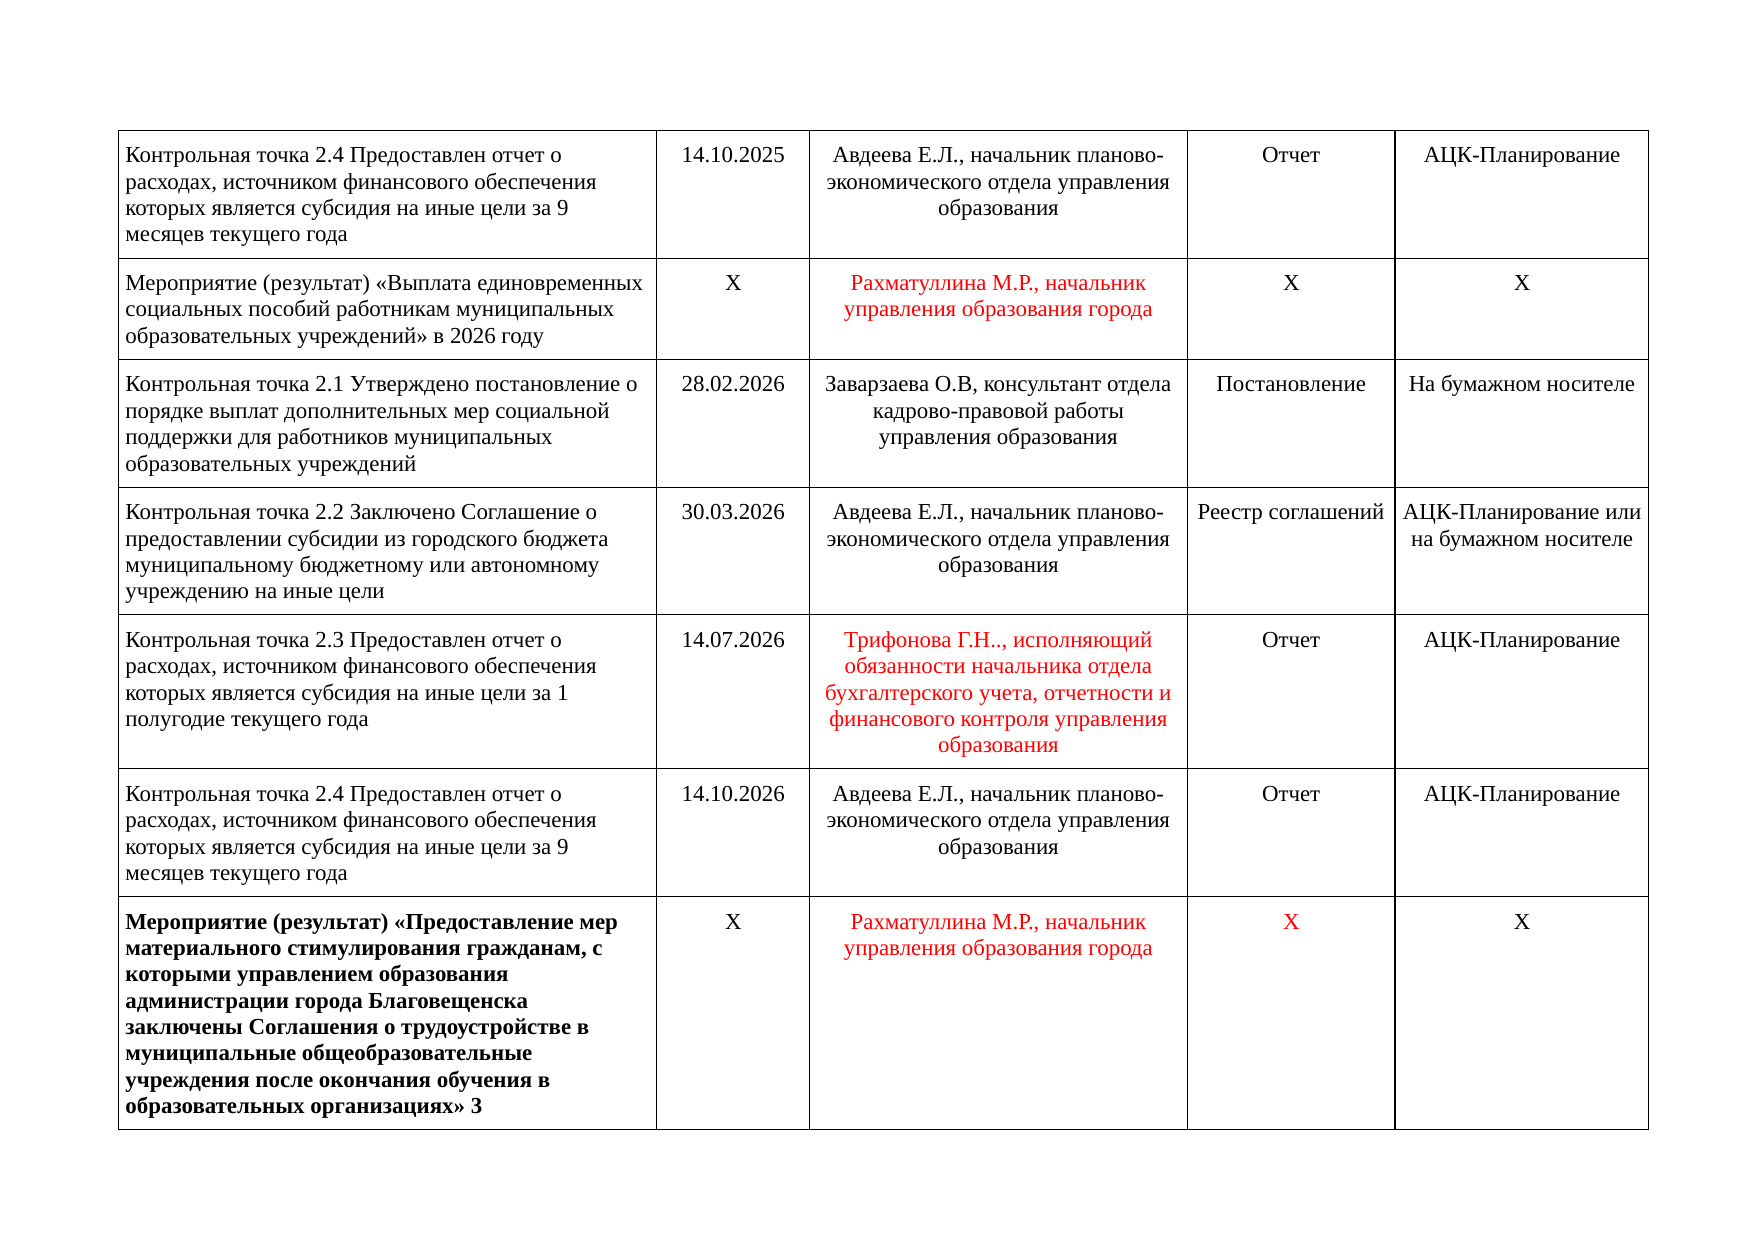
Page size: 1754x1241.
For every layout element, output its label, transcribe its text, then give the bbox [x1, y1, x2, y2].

table_cell 30.03.2026 [657, 488, 809, 614]
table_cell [810, 897, 1187, 1129]
table_cell Отчет [1188, 769, 1394, 896]
table_cell X [1188, 897, 1394, 1129]
table_cell Рахматуллина М.Р., начальник управления образования города [810, 259, 1187, 359]
table_cell Трифонова Г.Н.., исполняющий обязанности начальника отдела бухгалтерского учета, отчетности и финансового контроля управления образования [810, 615, 1187, 768]
table_cell Контрольная точка 2.1 Утверждено постановление о порядке выплат дополнительных мер социальной поддержки для работников муниципальных образовательных учреждений [119, 360, 656, 487]
table_cell АЦК-Планирование [1396, 131, 1648, 257]
table_cell Авдеева Е.Л., начальник планово-экономического отдела управления образования [810, 769, 1187, 896]
table_cell На бумажном носителе [1396, 360, 1648, 487]
table_cell Контрольная точка 2.2 Заключено Соглашение о предоставлении субсидии из городского бюджета муниципальному бюджетному или автономному учреждению на иные цели [119, 488, 656, 614]
table_cell Отчет [1188, 131, 1394, 257]
table_cell Постановление [1188, 360, 1394, 487]
table_cell Х [657, 259, 809, 359]
table_cell X [657, 897, 809, 1129]
table_cell Х [1188, 259, 1394, 359]
table_cell Контрольная точка 2.4 Предоставлен отчет о расходах, источником финансового обеспечения которых является субсидия на иные цели за 9 месяцев текущего года [119, 131, 656, 257]
table_cell Контрольная точка 2.4 Предоставлен отчет о расходах, источником финансового обеспечения которых является субсидия на иные цели за 9 месяцев текущего года [119, 769, 656, 896]
table_cell 28.02.2026 [657, 360, 809, 487]
table_cell АЦК-Планирование [1396, 615, 1648, 768]
table_cell 14.10.2025 [657, 131, 809, 257]
table_cell 14.10.2026 [657, 769, 809, 896]
table_cell Заварзаева О.В, консультант отдела кадрово-правовой работы управления образования [810, 360, 1187, 487]
table_cell 14.07.2026 [657, 615, 809, 768]
table_cell Реестр соглашений [1188, 488, 1394, 614]
table_cell Мероприятие (результат) «Выплата единовременных социальных пособий работникам муниципальных образовательных учреждений» в 2026 году [119, 259, 656, 359]
table_cell Контрольная точка 2.3 Предоставлен отчет о расходах, источником финансового обеспечения которых является субсидия на иные цели за 1 полугодие текущего года [119, 615, 656, 768]
table_cell АЦК-Планирование или на бумажном носителе [1396, 488, 1648, 614]
table_cell Отчет [1188, 615, 1394, 768]
table_cell Мероприятие (результат) «Предоставление мер материального стимулирования гражданам, с которыми управлением образования администрации города Благовещенска заключены Соглашения о трудоустройстве в муниципальные общеобразовательные учреждения после окончания обучения в образовательных организациях» 3 [119, 897, 656, 1129]
table_cell Х [1396, 259, 1648, 359]
table_cell Авдеева Е.Л., начальник планово-экономического отдела управления образования [810, 488, 1187, 614]
table_cell X [1396, 897, 1648, 1129]
table_cell АЦК-Планирование [1396, 769, 1648, 896]
table_cell Авдеева Е.Л., начальник планово-экономического отдела управления образования [810, 131, 1187, 257]
